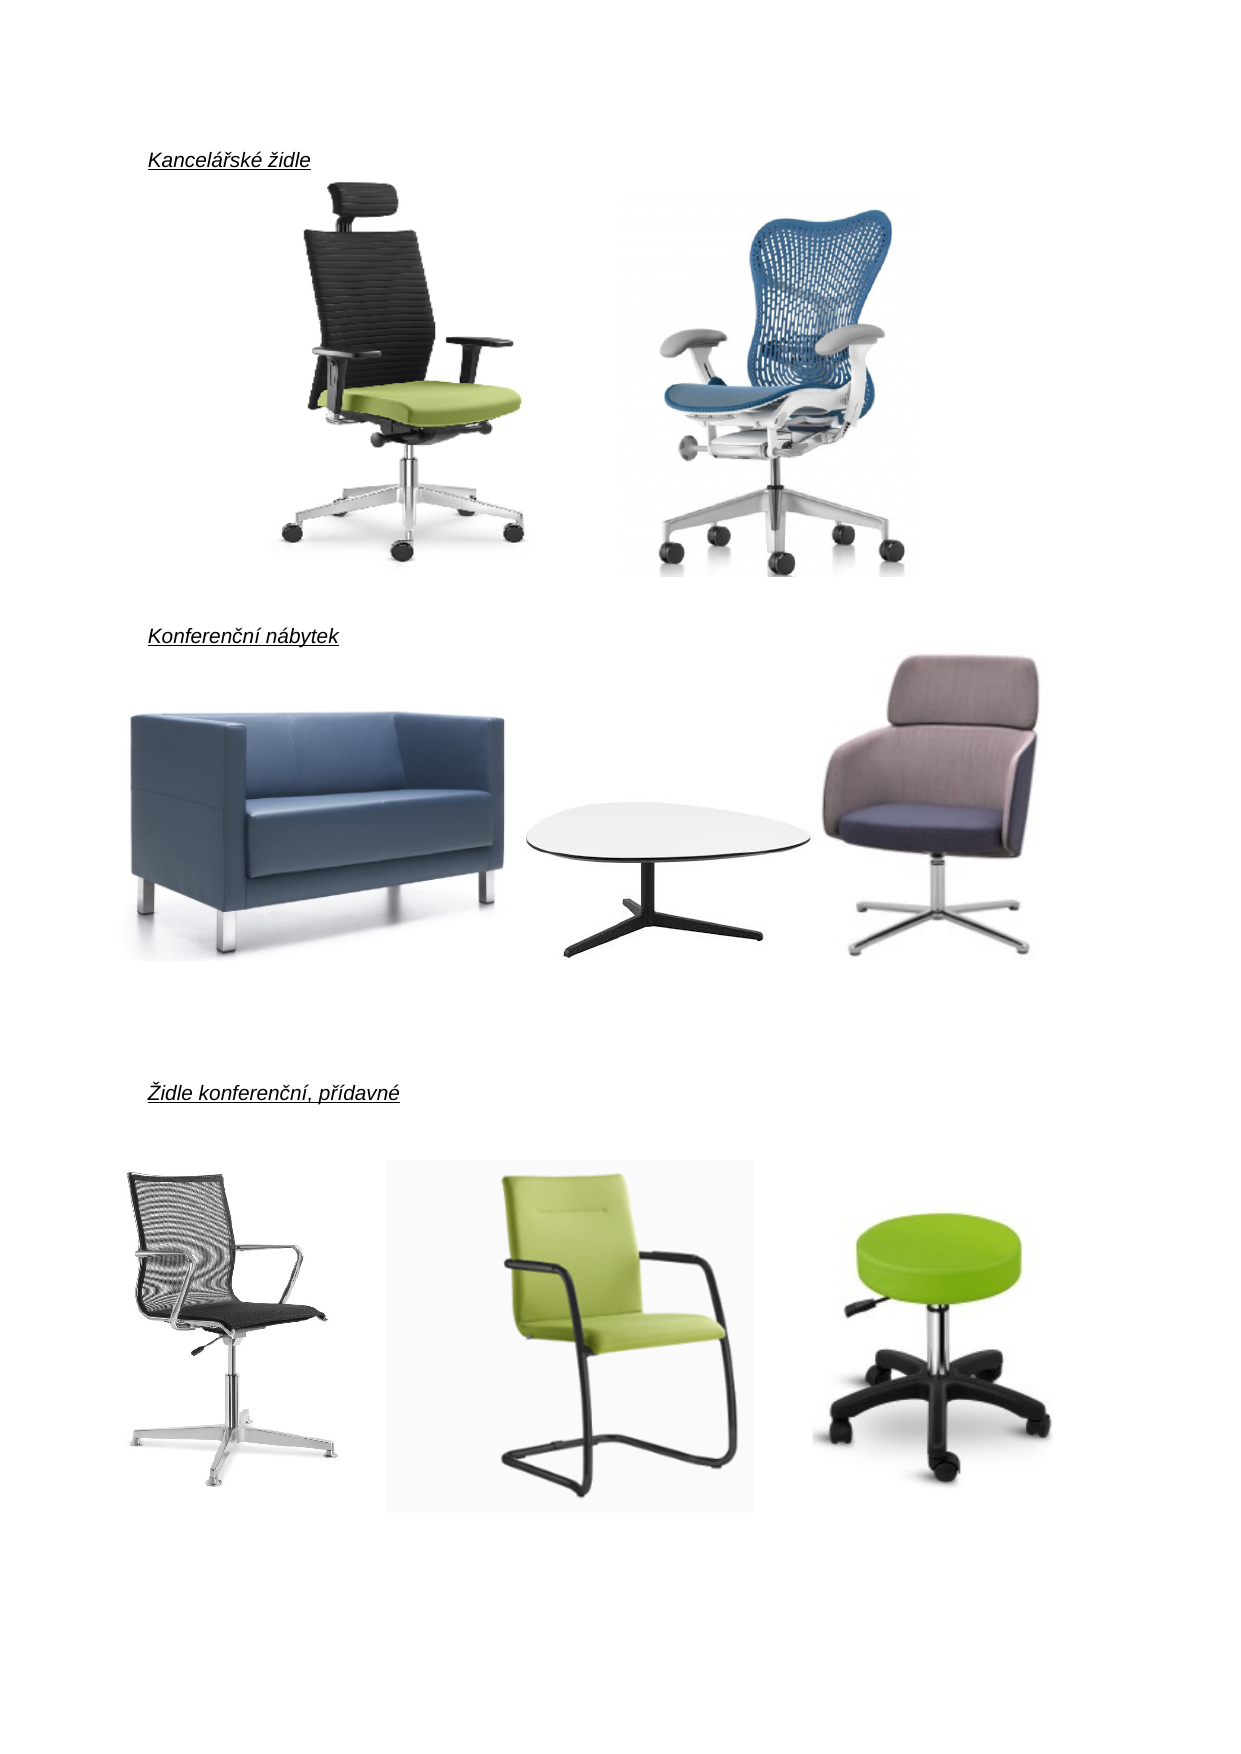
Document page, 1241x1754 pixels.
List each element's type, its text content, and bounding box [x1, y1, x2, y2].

picture [88, 648, 1048, 961]
picture [618, 196, 921, 577]
picture [244, 171, 557, 577]
picture [88, 1128, 375, 1513]
text Konferenční nábytek [148, 624, 1152, 648]
picture [385, 1160, 754, 1513]
picture [805, 1201, 1083, 1513]
text Židle konferenční, přídavné [148, 1081, 1152, 1104]
text Kancelářské židle [148, 148, 1152, 172]
